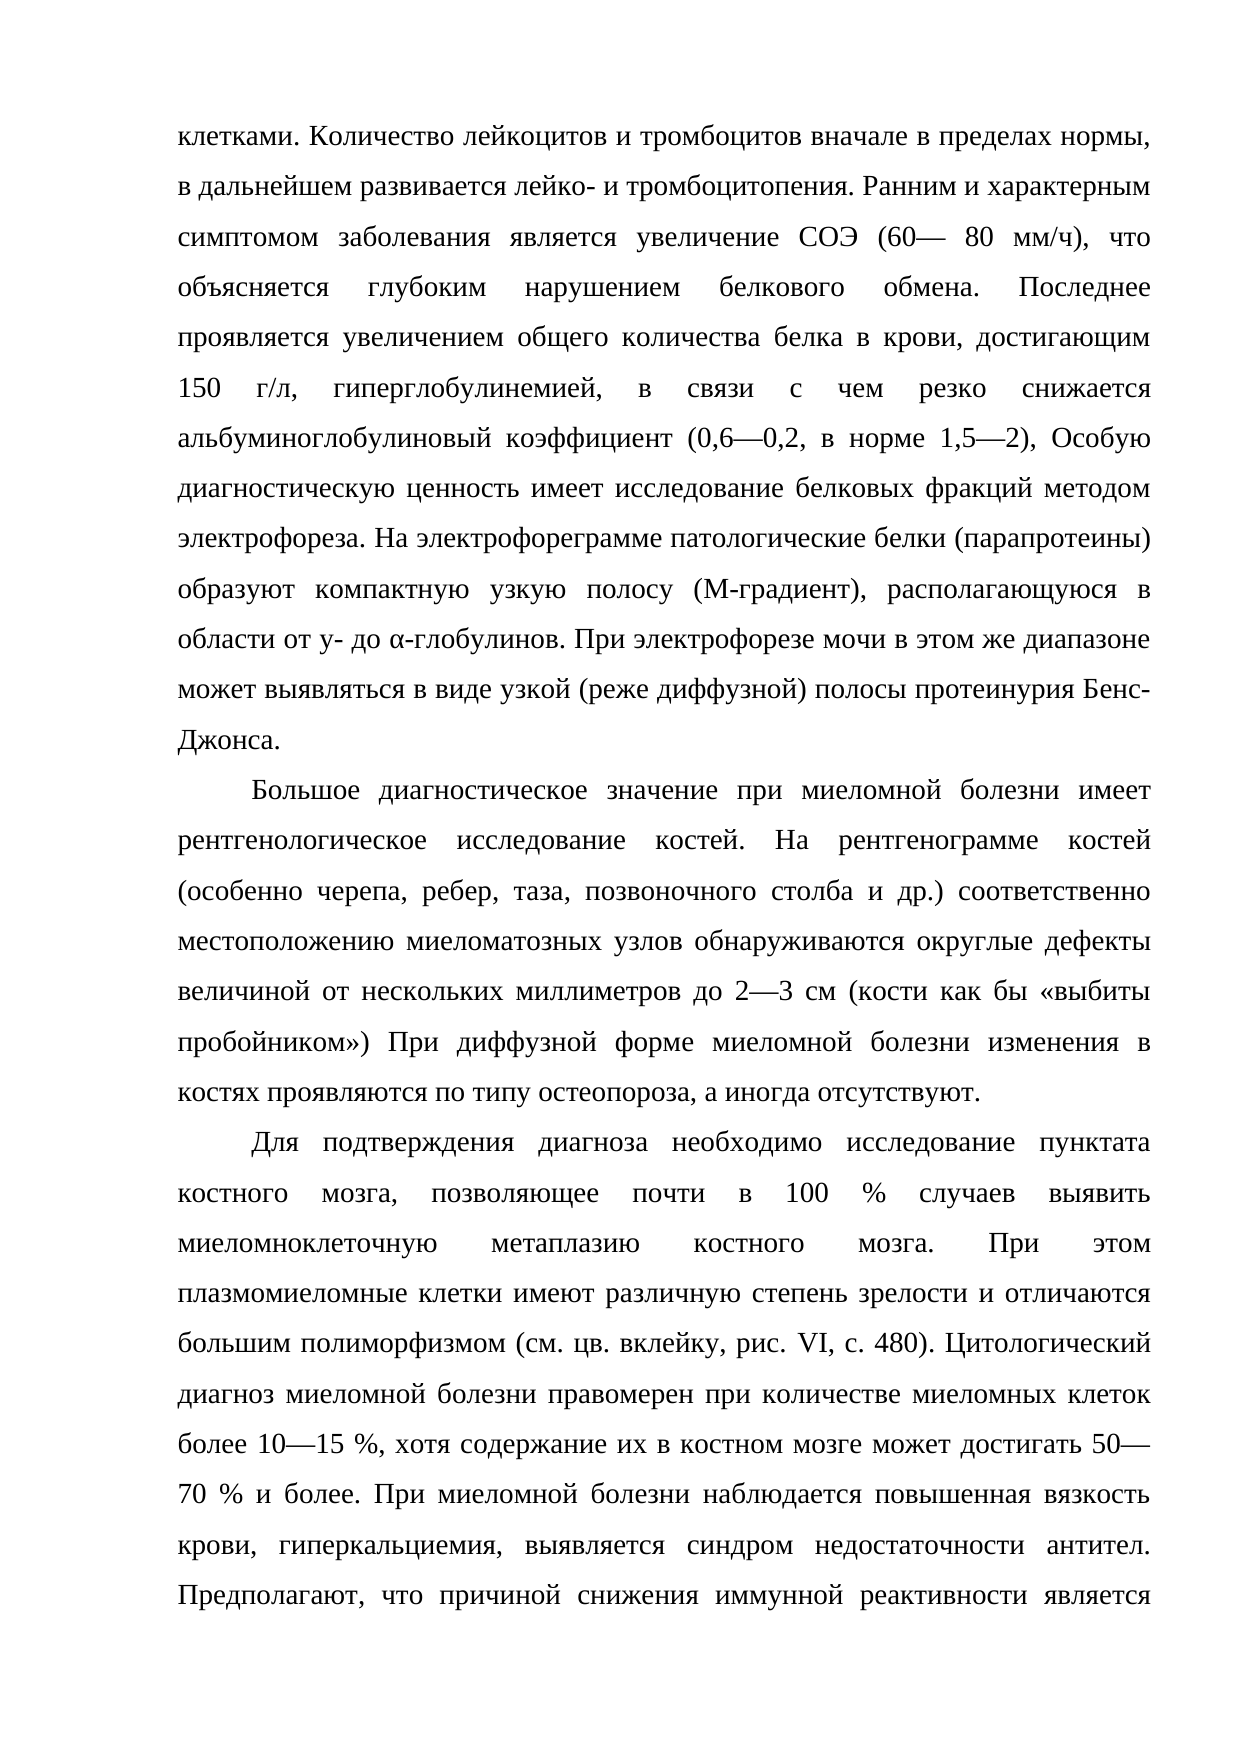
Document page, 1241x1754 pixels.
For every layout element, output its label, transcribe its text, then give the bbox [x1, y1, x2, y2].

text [177, 118, 1152, 755]
text Большое диагностическое значение при миеломной болезни имеет рентгенологическое исследование костей. На рентгенограмме костей (особенно черепа, ребер, таза, позвоночного столба и др.) соответственно местоположению миеломатозных узлов обнаруживаются округлые дефекты величиной от нескольких миллиметров до 2—3 см (кости как бы «выбиты пробойником») При диффузной форме миеломной болезни изменения в костях проявляются по типу остеопороза, а иногда отсутствуют. [177, 772, 1152, 1108]
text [177, 1124, 1152, 1611]
